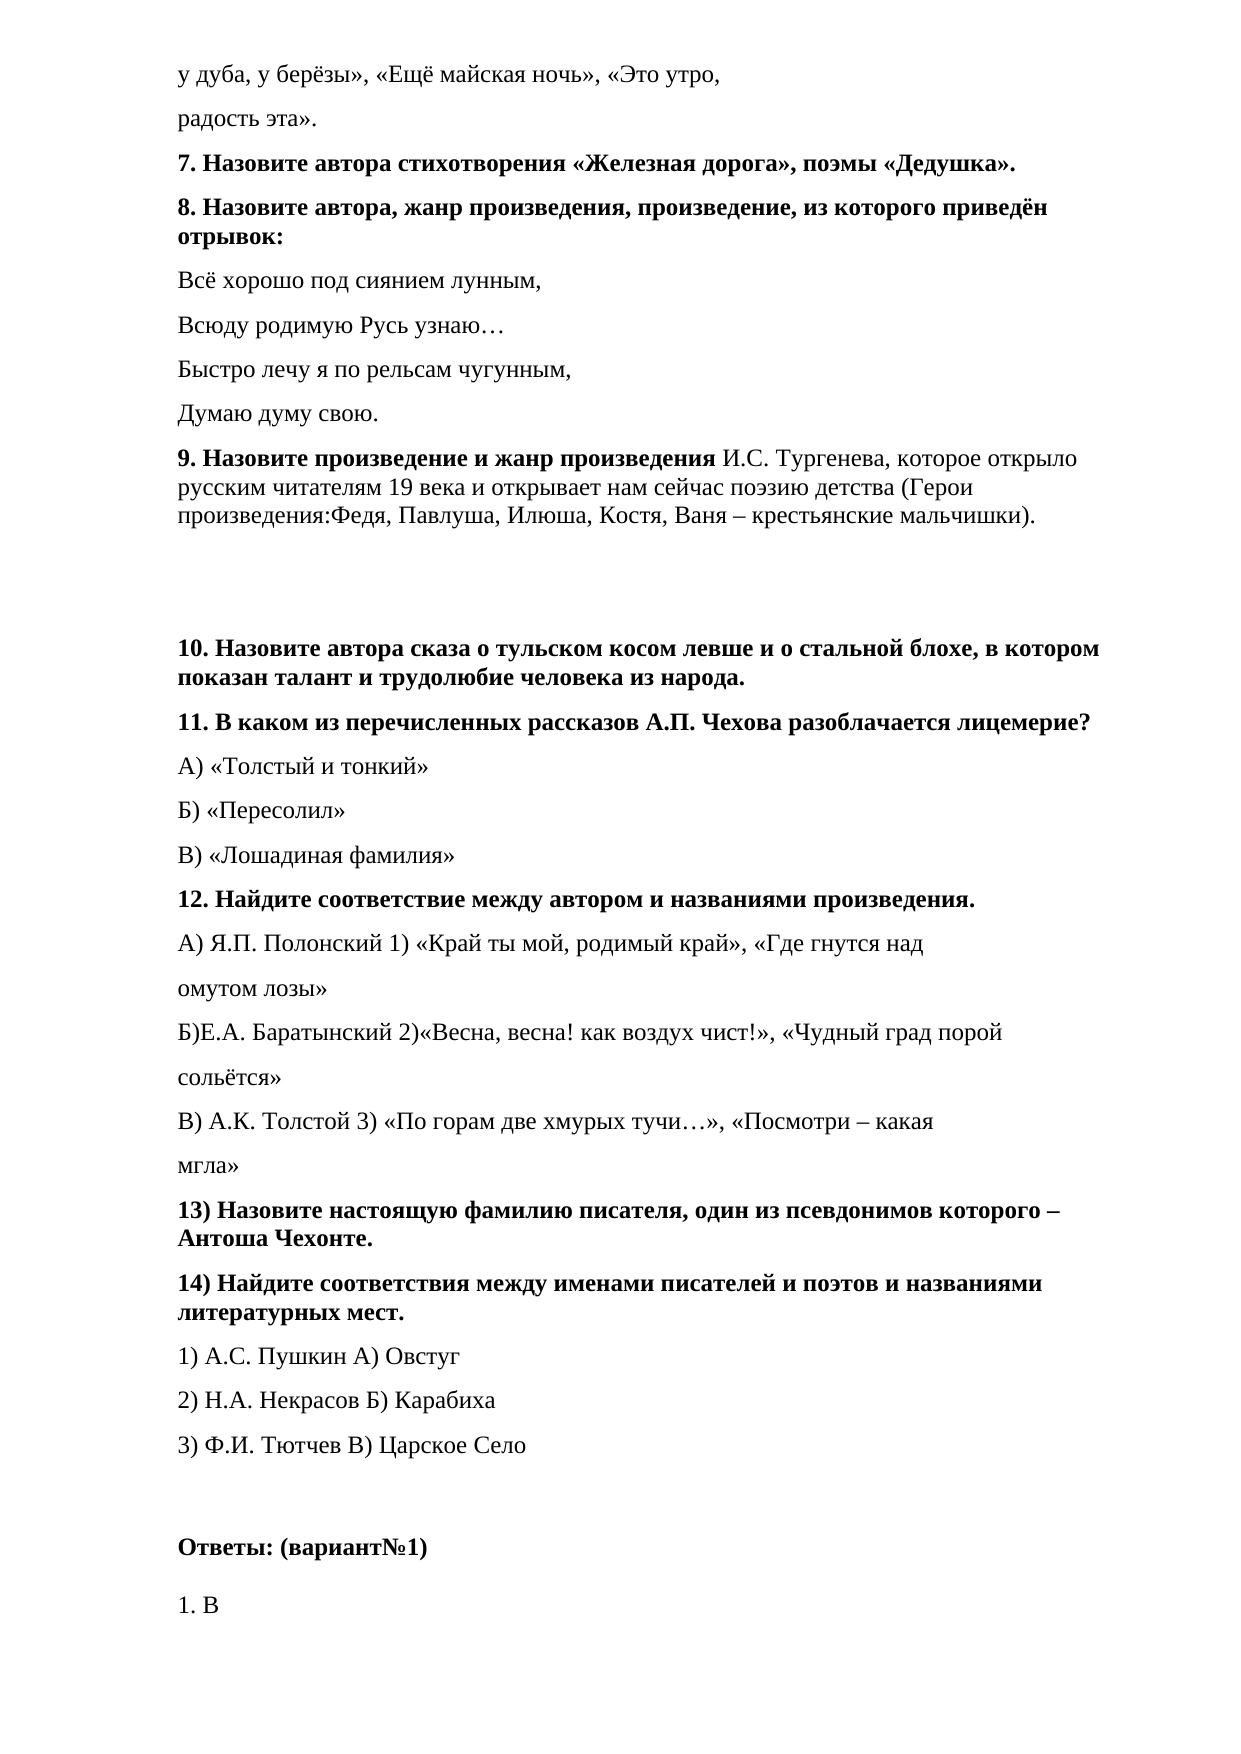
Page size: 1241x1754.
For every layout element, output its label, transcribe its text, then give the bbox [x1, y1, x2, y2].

text 3) Ф.И. Тютчев В) Царское Село [177, 1430, 1152, 1458]
text А) «Толстый и тонкий» [177, 751, 1152, 780]
text Всюду родимую Русь узнаю… [177, 310, 1152, 338]
text А) Я.П. Полонский 1) «Край ты мой, родимый край», «Где гнутся над [177, 928, 1152, 957]
text 12. Найдите соответствие между автором и названиями произведения. [177, 884, 1152, 913]
text Быстро лечу я по рельсам чугунным, [177, 354, 1152, 383]
text сольётся» [177, 1062, 1152, 1090]
text 9. Назовите произведение и жанр произведения И.С. Тургенева, которое открыло русским читателям 19 века и открывает нам сейчас поэзию детства (Герои произведения:Федя, Павлуша, Илюша, Костя, Ваня – крестьянские мальчишки). [177, 443, 1152, 529]
text Б) «Пересолил» [177, 795, 1152, 824]
text 1. В [177, 1590, 1152, 1619]
text 14) Найдите соответствия между именами писателей и поэтов и названиями литературных мест. [177, 1268, 1152, 1325]
text 1) А.С. Пушкин А) Овстуг [177, 1341, 1152, 1370]
text Всё хорошо под сиянием лунным, [177, 265, 1152, 294]
text В) А.К. Толстой 3) «По горам две хмурых тучи…», «Посмотри – какая [177, 1106, 1152, 1135]
text Б)Е.А. Баратынский 2)«Весна, весна! как воздух чист!», «Чудный град порой [177, 1017, 1152, 1046]
text у дуба, у берёзы», «Ещё майская ночь», «Это утро, [177, 59, 1152, 88]
text Ответы: (вариант№1) [177, 1532, 1152, 1561]
text 10. Назовите автора сказа о тульском косом левше и о стальной блохе, в котором показан талант и трудолюбие человека из народа. [177, 633, 1152, 691]
text 7. Назовите автора стихотворения «Железная дорога», поэмы «Дедушка». [177, 148, 1152, 177]
text В) «Лошадиная фамилия» [177, 840, 1152, 868]
text мгла» [177, 1150, 1152, 1179]
text Думаю думу свою. [177, 398, 1152, 427]
text радость эта». [177, 103, 1152, 132]
text 13) Назовите настоящую фамилию писателя, один из псевдонимов которого – Антоша Чехонте. [177, 1195, 1152, 1252]
text 2) Н.А. Некрасов Б) Карабиха [177, 1385, 1152, 1414]
text омутом лозы» [177, 973, 1152, 1002]
text 8. Назовите автора, жанр произведения, произведение, из которого приведён отрывок: [177, 192, 1152, 250]
text 11. В каком из перечисленных рассказов А.П. Чехова разоблачается лицемерие? [177, 707, 1152, 735]
